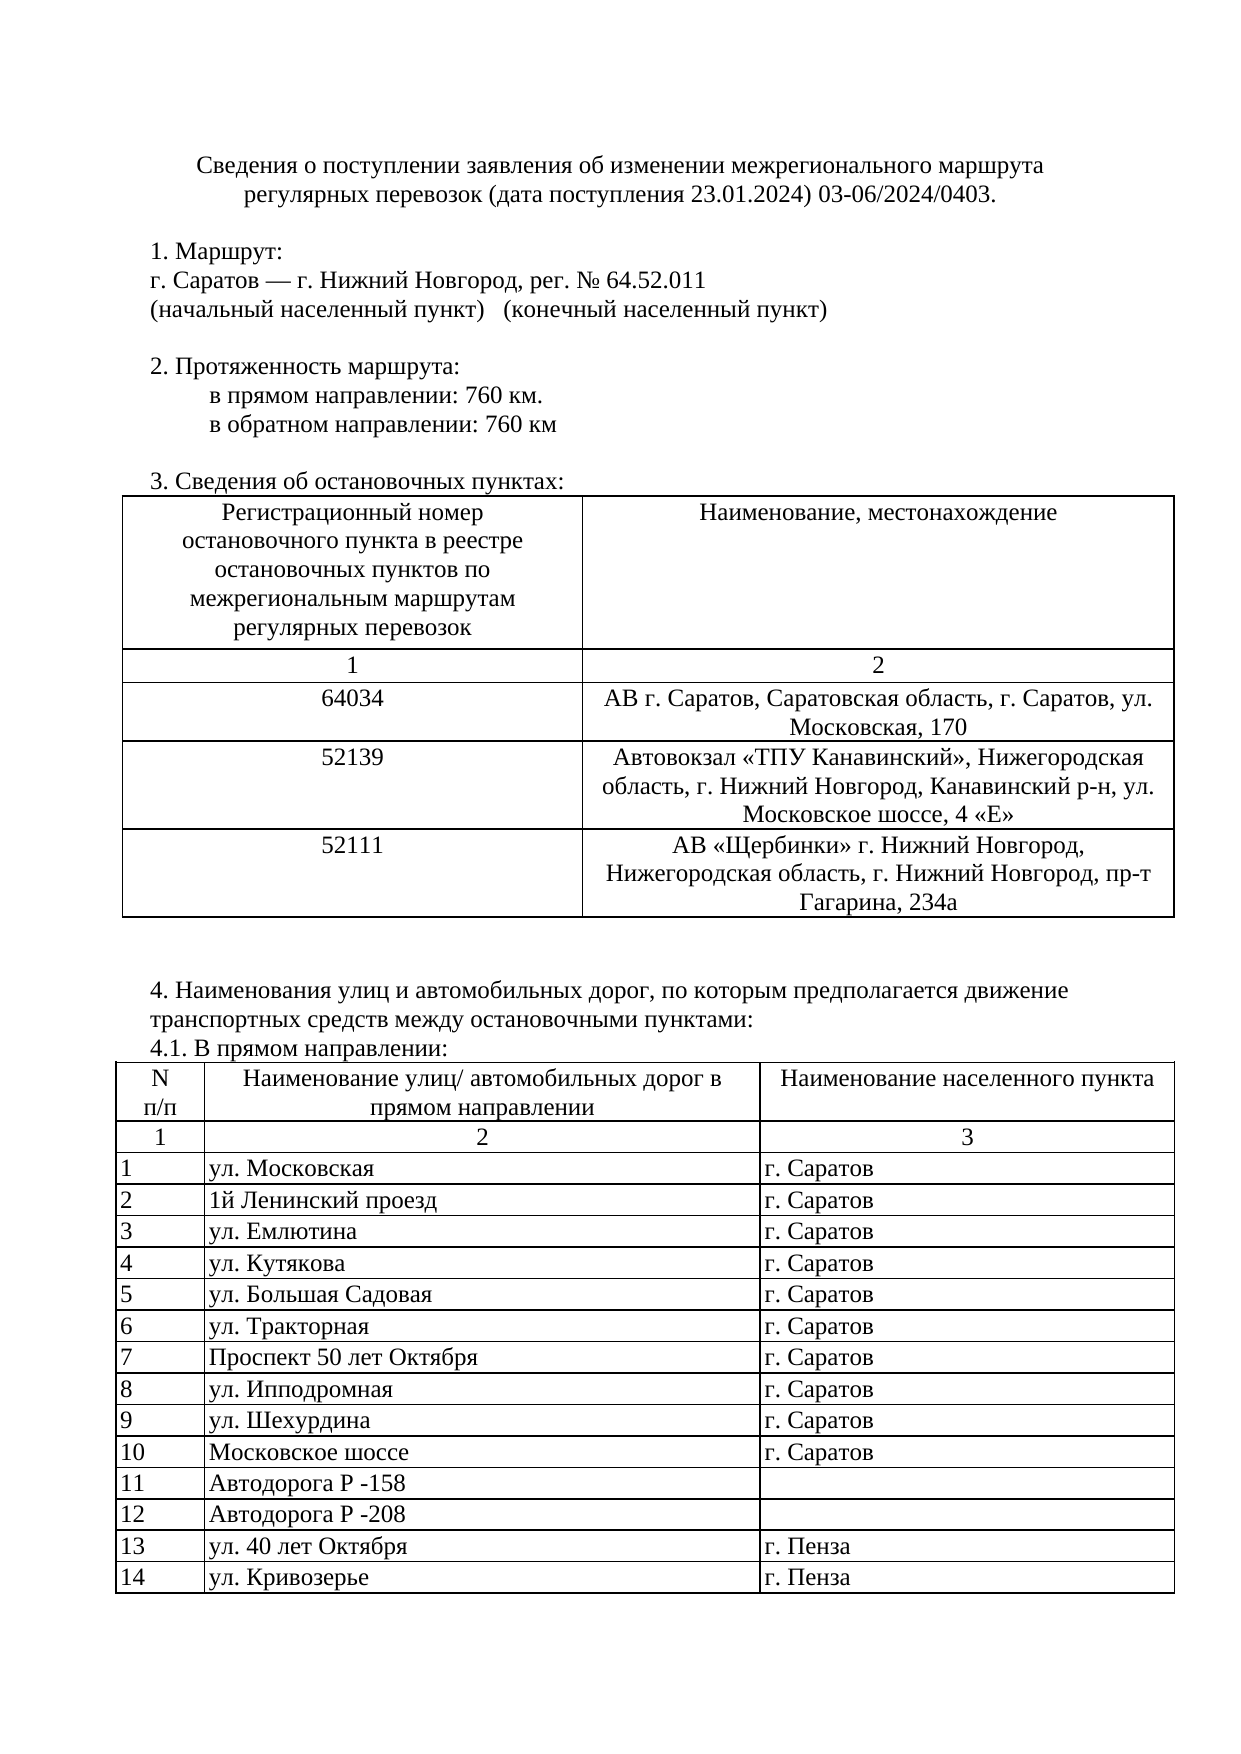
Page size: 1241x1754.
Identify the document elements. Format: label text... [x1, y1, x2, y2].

table_cell г. Саратов [761, 1405, 1174, 1435]
table_cell ул. Кутякова [205, 1248, 759, 1278]
table_cell г. Пенза [761, 1562, 1174, 1592]
table_cell 52139 [123, 742, 582, 828]
table_cell 1 [123, 650, 582, 681]
table_header Наименование улиц/ автомобильных дорог в прямом направлении [205, 1063, 759, 1120]
table_cell Автодорога Р -208 [205, 1500, 759, 1529]
text 1. Маршрут: [150, 236, 1090, 265]
table_cell 14 [117, 1562, 204, 1592]
table_cell г. Пенза [761, 1531, 1174, 1561]
table_cell 3 [761, 1122, 1174, 1152]
table_cell 1й Ленинский проезд [205, 1185, 759, 1215]
table_cell 12 [117, 1500, 204, 1529]
table_header N п/п [117, 1063, 204, 1120]
table_cell Автовокзал «ТПУ Канавинский», Нижегородская область, г. Нижний Новгород, Канавинский р-н, ул. Московское шоссе, 4 «Е» [583, 742, 1173, 828]
table_cell 3 [117, 1216, 204, 1246]
table_cell г. Саратов [761, 1342, 1174, 1372]
text 2. Протяженность маршрута: [150, 351, 1090, 380]
table_cell 10 [117, 1437, 204, 1466]
table_cell Проспект 50 лет Октября [205, 1342, 759, 1372]
text в обратном направлении: 760 км [150, 409, 1090, 437]
table_cell Московское шоссе [205, 1437, 759, 1466]
table_cell г. Саратов [761, 1374, 1174, 1403]
table_cell АВ «Щербинки» г. Нижний Новгород, Нижегородская область, г. Нижний Новгород, пр-т Гагарина, 234а [583, 830, 1173, 916]
table_cell 7 [117, 1342, 204, 1372]
table_cell г. Саратов [761, 1185, 1174, 1215]
table_cell АВ г. Саратов, Саратовская область, г. Саратов, ул. Московская, 170 [583, 683, 1173, 740]
table_cell 4 [117, 1248, 204, 1278]
text Сведения о поступлении заявления об изменении межрегионального маршрута регулярных перевозок (дата поступления 23.01.2024) 03-06/2024/0403. [150, 150, 1090, 207]
table_cell ул. Тракторная [205, 1311, 759, 1341]
table_cell 64034 [123, 683, 582, 740]
table_cell 1 [117, 1153, 204, 1183]
text 4.1. В прямом направлении: [150, 1033, 1090, 1061]
table_cell г. Саратов [761, 1279, 1174, 1309]
table_cell 8 [117, 1374, 204, 1403]
table_cell ул. 40 лет Октября [205, 1531, 759, 1561]
table_header Наименование населенного пункта [761, 1063, 1174, 1120]
table_cell ул. Большая Садовая [205, 1279, 759, 1309]
table_cell 1 [117, 1122, 204, 1152]
table_cell г. Саратов [761, 1216, 1174, 1246]
table_cell 2 [583, 650, 1173, 681]
table_cell [761, 1500, 1174, 1529]
table_header Регистрационный номер остановочного пункта в реестре остановочных пунктов по межрегиональным маршрутам регулярных перевозок [123, 497, 582, 648]
text г. Саратов — г. Нижний Новгород, рег. № 64.52.011 [150, 265, 1090, 294]
table_cell 9 [117, 1405, 204, 1435]
table_cell г. Саратов [761, 1153, 1174, 1183]
table_cell ул. Кривозерье [205, 1562, 759, 1592]
table_cell 11 [117, 1468, 204, 1498]
table_cell ул. Московская [205, 1153, 759, 1183]
table_cell 6 [117, 1311, 204, 1341]
table_cell 5 [117, 1279, 204, 1309]
table_cell г. Саратов [761, 1437, 1174, 1466]
table_cell Автодорога Р -158 [205, 1468, 759, 1498]
table_cell 13 [117, 1531, 204, 1561]
table_cell г. Саратов [761, 1311, 1174, 1341]
table_cell [761, 1468, 1174, 1498]
table_cell 2 [117, 1185, 204, 1215]
table_cell ул. Ипподромная [205, 1374, 759, 1403]
text в прямом направлении: 760 км. [150, 380, 1090, 409]
table_cell 2 [205, 1122, 759, 1152]
table_cell г. Саратов [761, 1248, 1174, 1278]
table_cell ул. Шехурдина [205, 1405, 759, 1435]
table_cell ул. Емлютина [205, 1216, 759, 1246]
text (начальный населенный пункт) (конечный населенный пункт) [150, 294, 1090, 322]
table_cell 52111 [123, 830, 582, 916]
table_header Наименование, местонахождение [583, 497, 1173, 648]
text 3. Сведения об остановочных пунктах: [150, 466, 1090, 495]
text 4. Наименования улиц и автомобильных дорог, по которым предполагается движение транспортных средств между остановочными пунктами: [150, 975, 1090, 1033]
